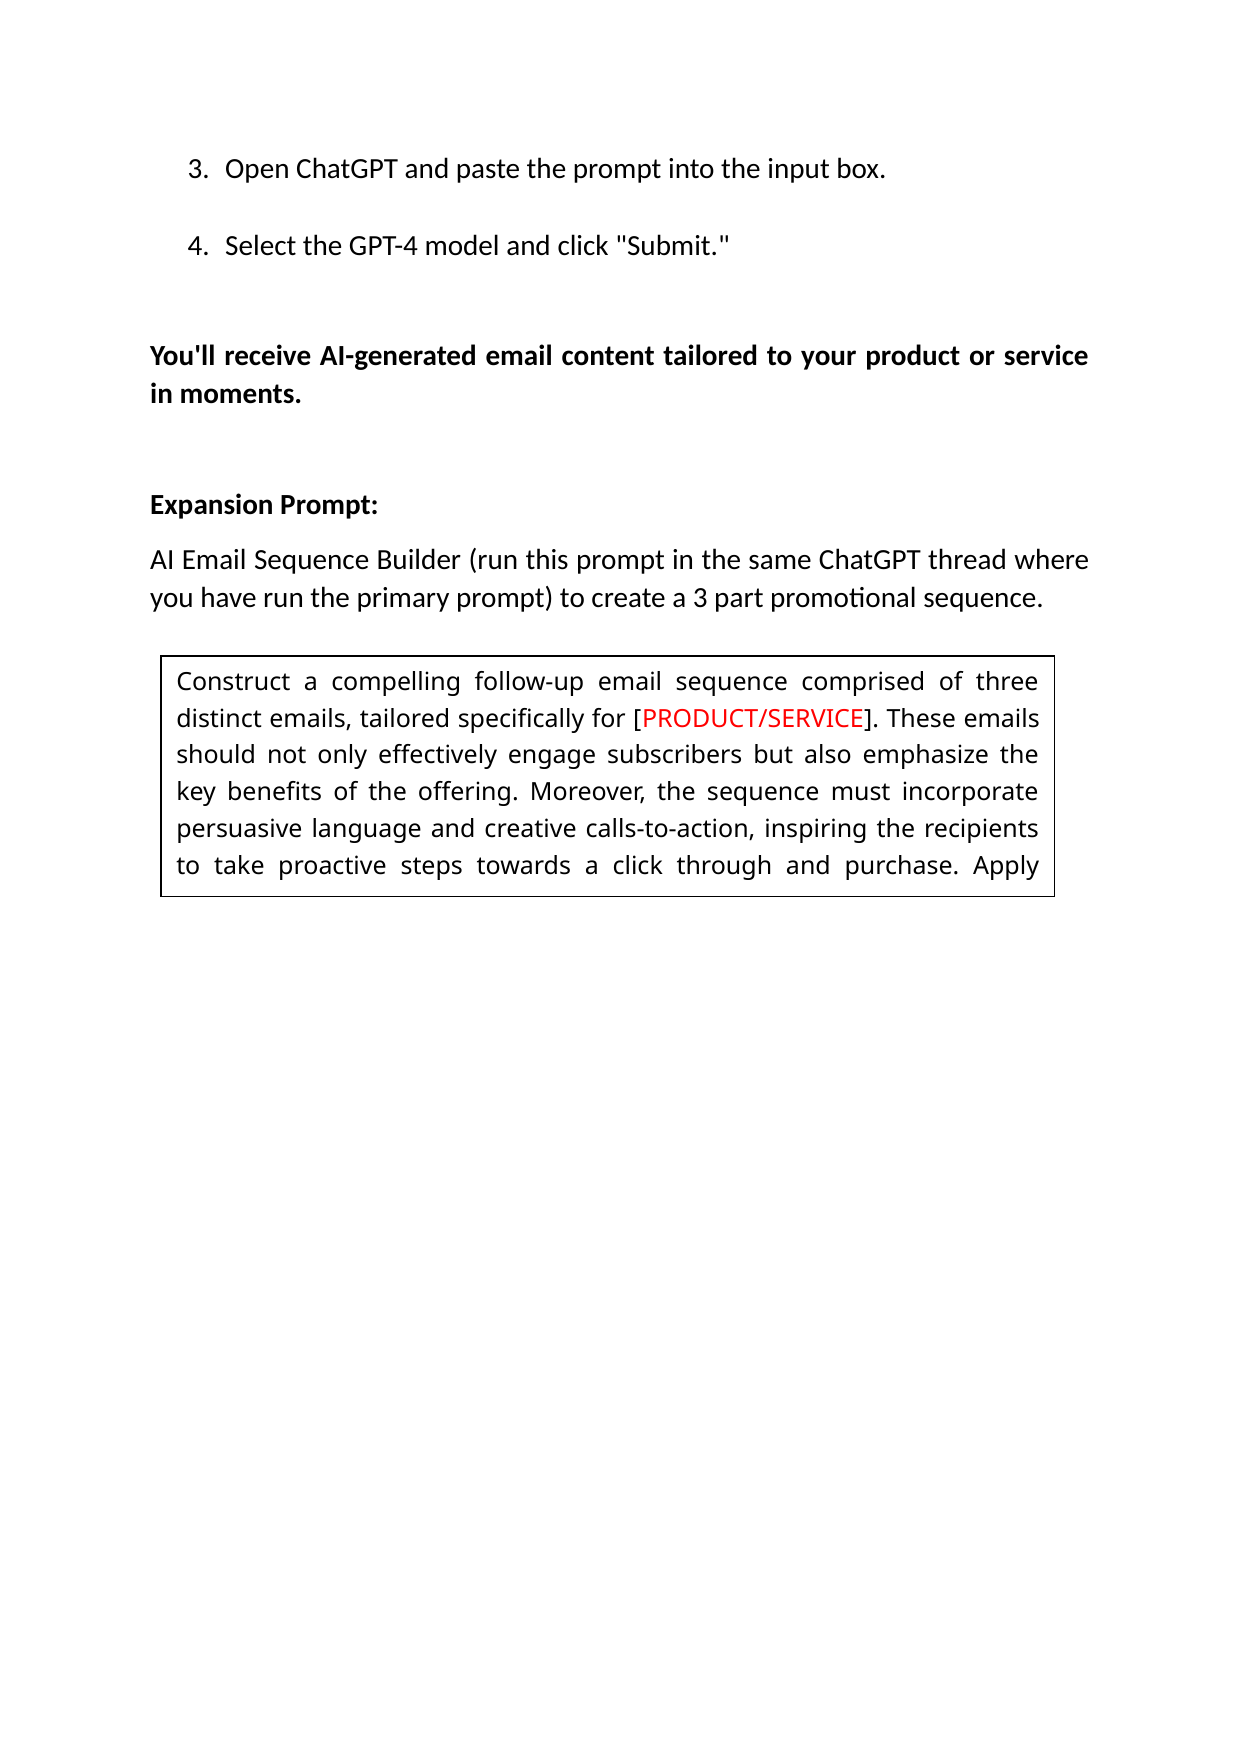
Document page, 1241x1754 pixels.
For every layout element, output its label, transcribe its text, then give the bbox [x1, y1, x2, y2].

text Expansion Prompt: [150, 486, 1090, 521]
text You'll receive AI-generated email content tailored to your product or service in moments. [150, 337, 1090, 411]
text AI Email Sequence Builder (run this prompt in the same ChatGPT thread where you have run the primary prompt) to create a 3 part promotional sequence. [150, 541, 1090, 615]
list Select the GPT-4 model and click "Submit." [187, 227, 1090, 262]
list Open ChatGPT and paste the prompt into the input box. [187, 150, 1090, 186]
